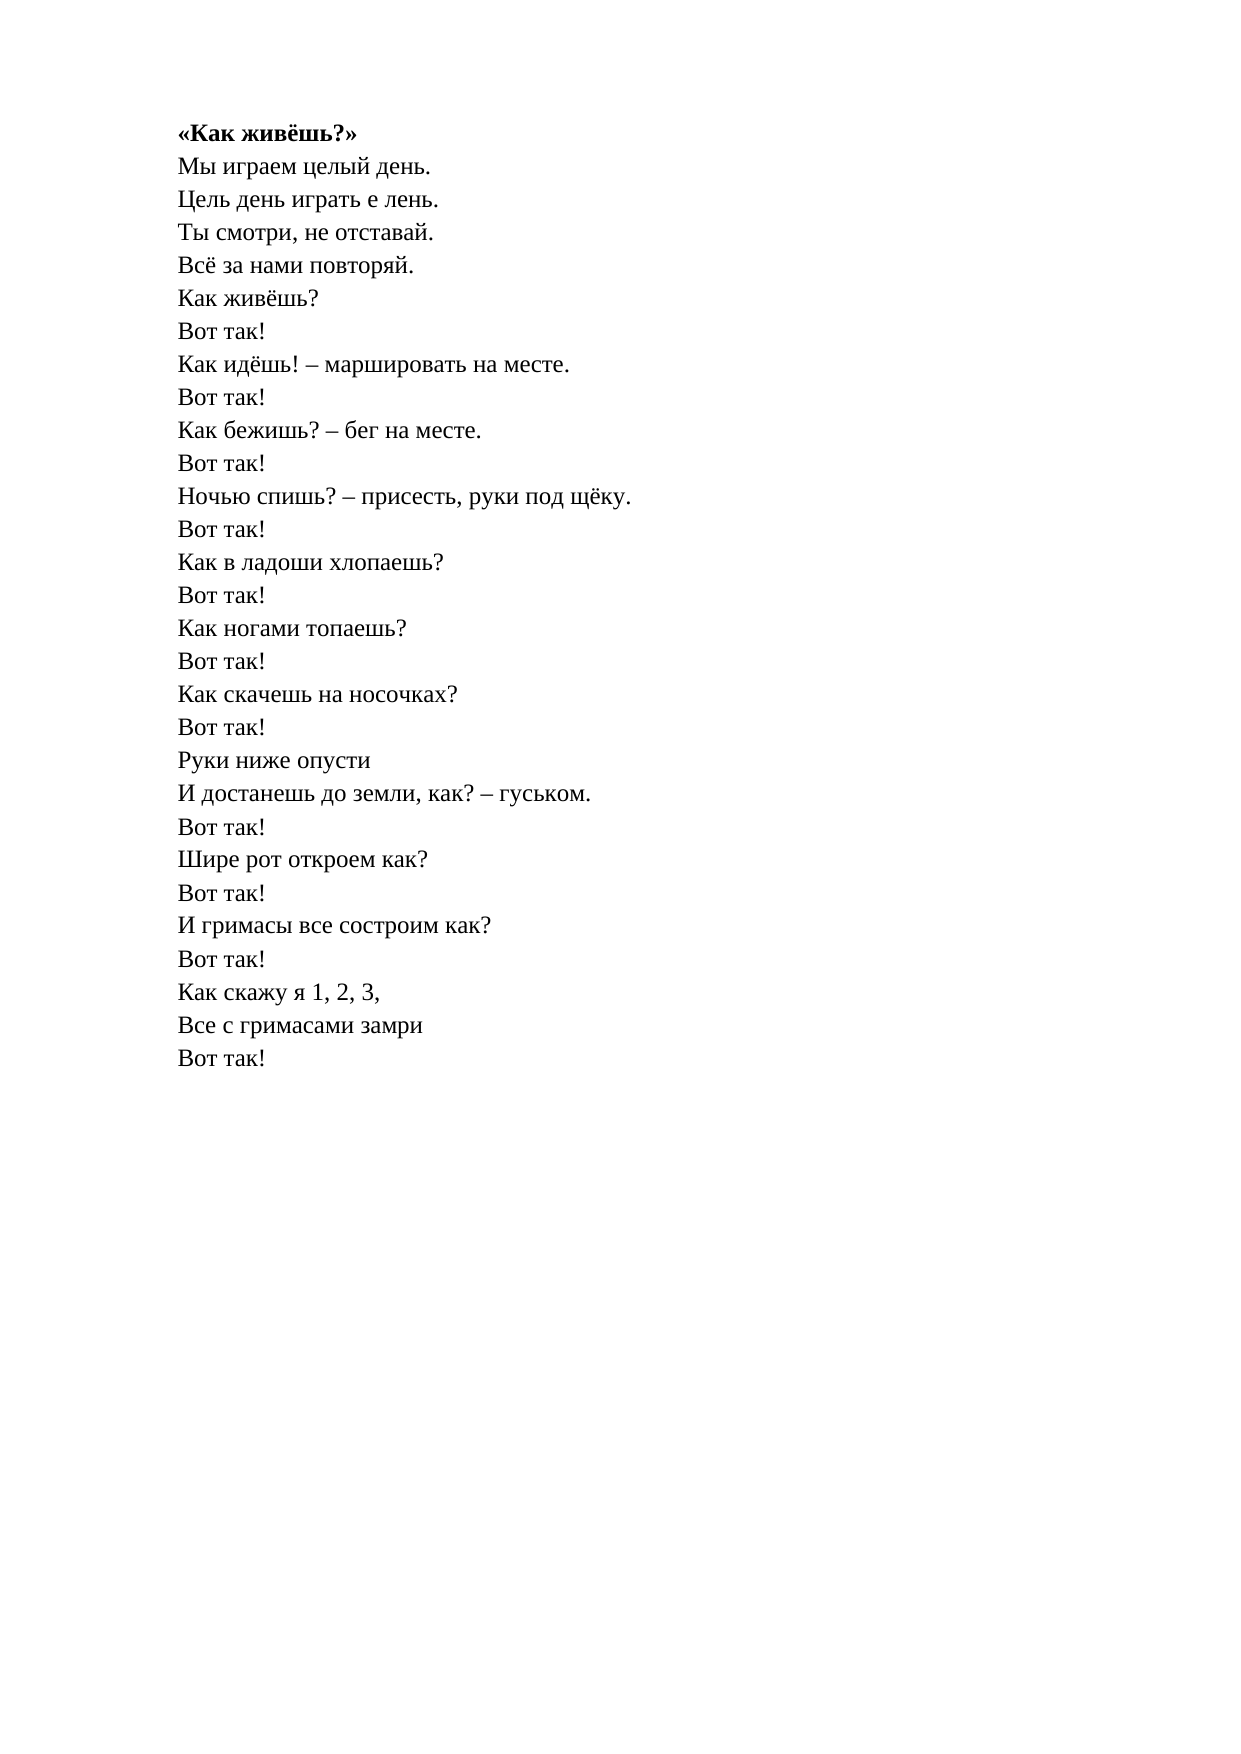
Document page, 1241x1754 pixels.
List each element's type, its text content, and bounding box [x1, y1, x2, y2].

text Как идёшь! – маршировать на месте. [177, 349, 1152, 378]
text Всё за нами повторяй. [177, 250, 1152, 279]
text Как скачешь на носочках? [177, 679, 1152, 708]
text Ты смотри, не отставай. [177, 217, 1152, 246]
text Вот так! [177, 646, 1152, 675]
text Вот так! [177, 382, 1152, 411]
text Вот так! [177, 316, 1152, 345]
text Все с гримасами замри [177, 1010, 1152, 1038]
text Вот так! [177, 514, 1152, 543]
text Вот так! [177, 1043, 1152, 1071]
text «Как живёшь?» [177, 118, 1152, 147]
text Вот так! [177, 580, 1152, 609]
text Вот так! [177, 812, 1152, 840]
text Мы играем целый день. [177, 151, 1152, 180]
text Как бежишь? – бег на месте. [177, 415, 1152, 444]
text И гримасы все состроим как? [177, 911, 1152, 939]
text Шире рот откроем как? [177, 844, 1152, 873]
text Как скажу я 1, 2, 3, [177, 977, 1152, 1005]
text Как в ладоши хлопаешь? [177, 547, 1152, 576]
text Как живёшь? [177, 283, 1152, 312]
text Вот так! [177, 712, 1152, 741]
text И достанешь до земли, как? – гуськом. [177, 778, 1152, 807]
text Как ногами топаешь? [177, 613, 1152, 642]
text Цель день играть е лень. [177, 184, 1152, 213]
text Вот так! [177, 448, 1152, 477]
text Ночью спишь? – присесть, руки под щёку. [177, 481, 1152, 510]
text Руки ниже опусти [177, 746, 1152, 774]
text Вот так! [177, 944, 1152, 972]
text Вот так! [177, 878, 1152, 906]
